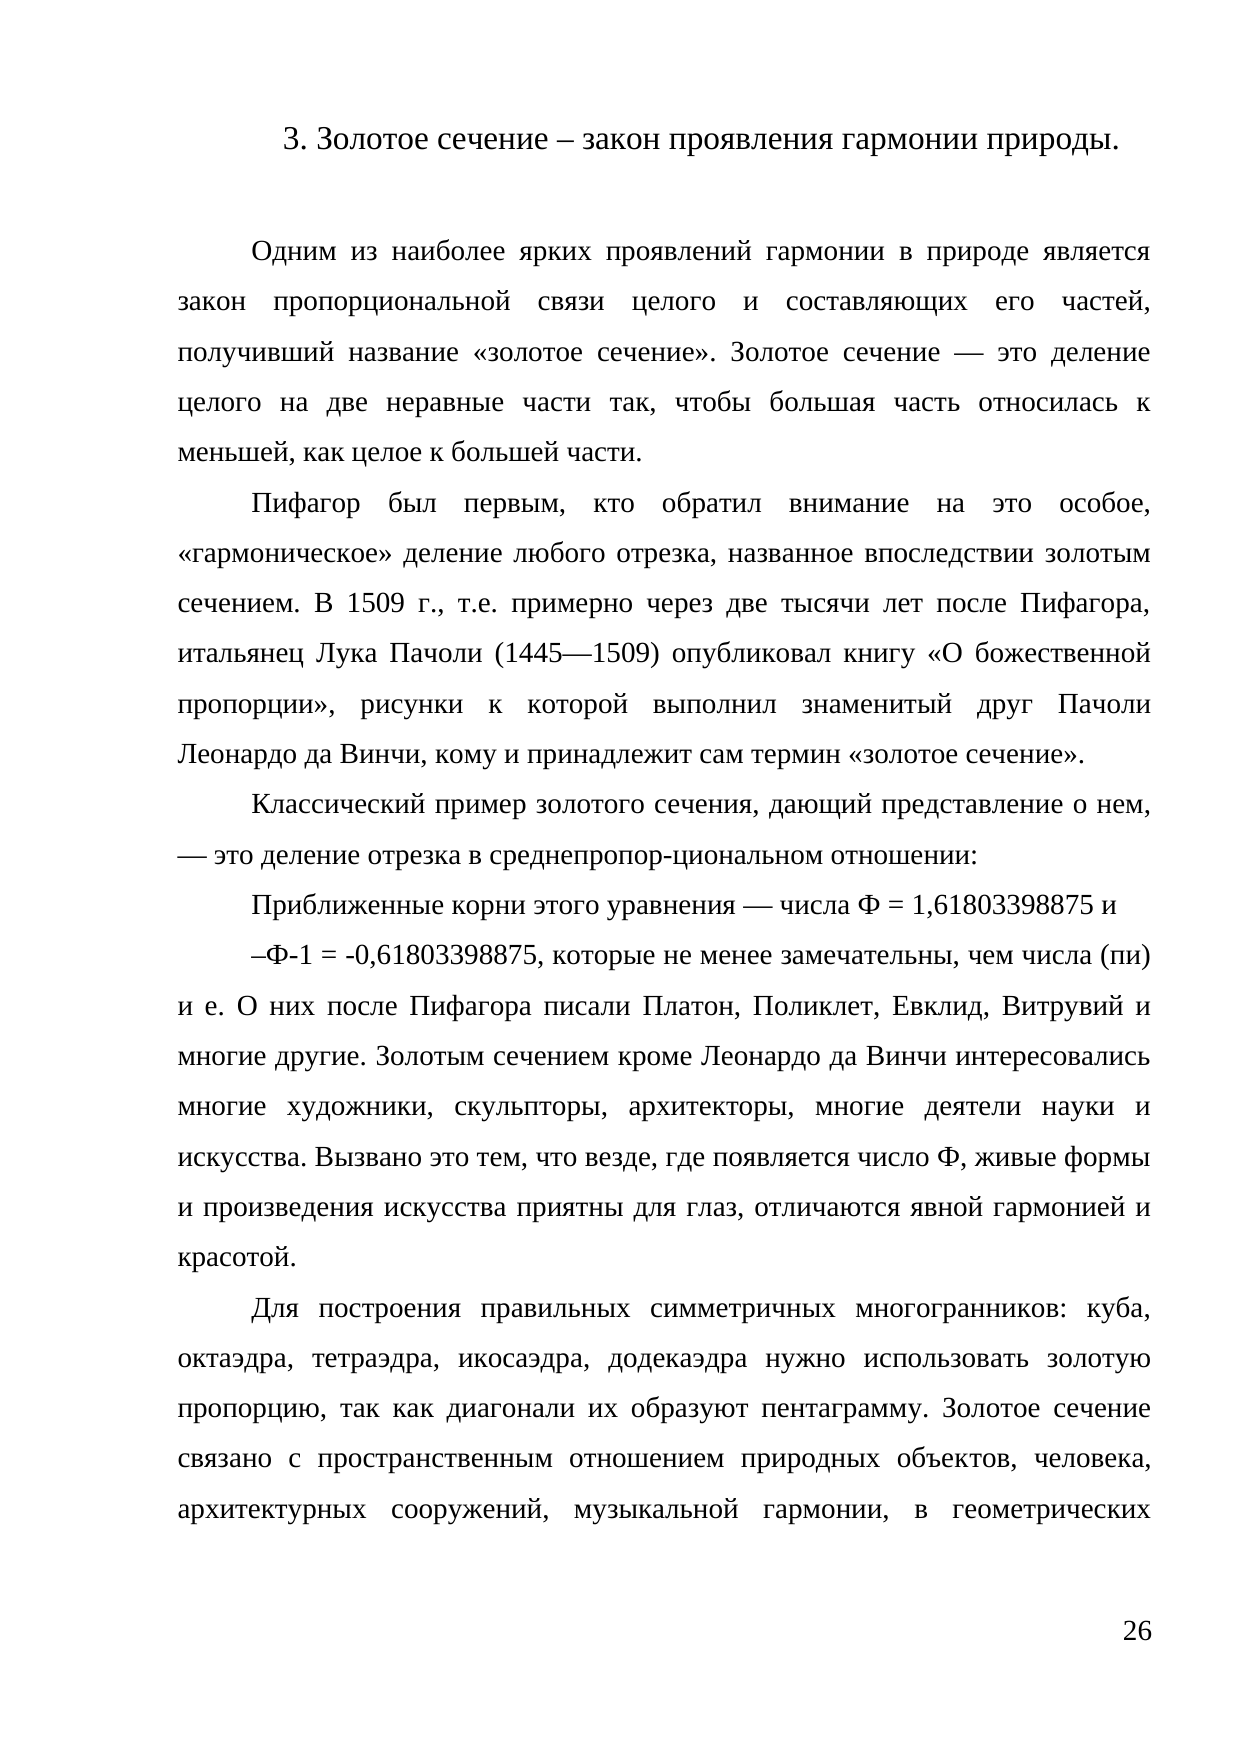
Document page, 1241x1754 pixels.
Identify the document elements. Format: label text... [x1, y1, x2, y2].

text –Ф-1 = -0,61803398875, которые не менее замечательны, чем числа (пи) и е. О них после Пифагора писали Платон, Поликлет, Евклид, Витрувий и многие другие. Золотым сечением кроме Леонардо да Винчи интересовались многие художники, скульпторы, архитекторы, многие деятели науки и искусства. Вызвано это тем, что везде, где появляется число Ф, живые формы и произведения искусства приятны для глаз, отличаются явной гармонией и красотой. [177, 937, 1152, 1273]
text 3. Золотое сечение – закон проявления гармонии природы. [177, 118, 1152, 156]
text Пифагор был первым, кто обратил внимание на это особое, «гармоническое» деление любого отрезка, названное впоследствии золотым сечением. В 1509 г., т.е. примерно через две тысячи лет после Пифагора, итальянец Лука Пачоли (1445—1509) опубликовал книгу «О божественной пропорции», рисунки к которой выполнил знаменитый друг Пачоли Леонардо да Винчи, кому и принадлежит сам термин «золотое сечение». [177, 485, 1152, 770]
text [177, 1290, 1152, 1524]
text Приближенные корни этого уравнения — числа Ф = 1,61803398875 и [177, 887, 1152, 921]
text Одним из наиболее ярких проявлений гармонии в природе является закон пропорциональной связи целого и составляющих его частей, получивший название «золотое сечение». Золотое сечение — это деление целого на две неравные части так, чтобы большая часть относилась к меньшей, как целое к большей части. [177, 233, 1152, 468]
text Классический пример золотого сечения, дающий представление о нем, — это деление отрезка в среднепропор-циональном отношении: [177, 787, 1152, 870]
